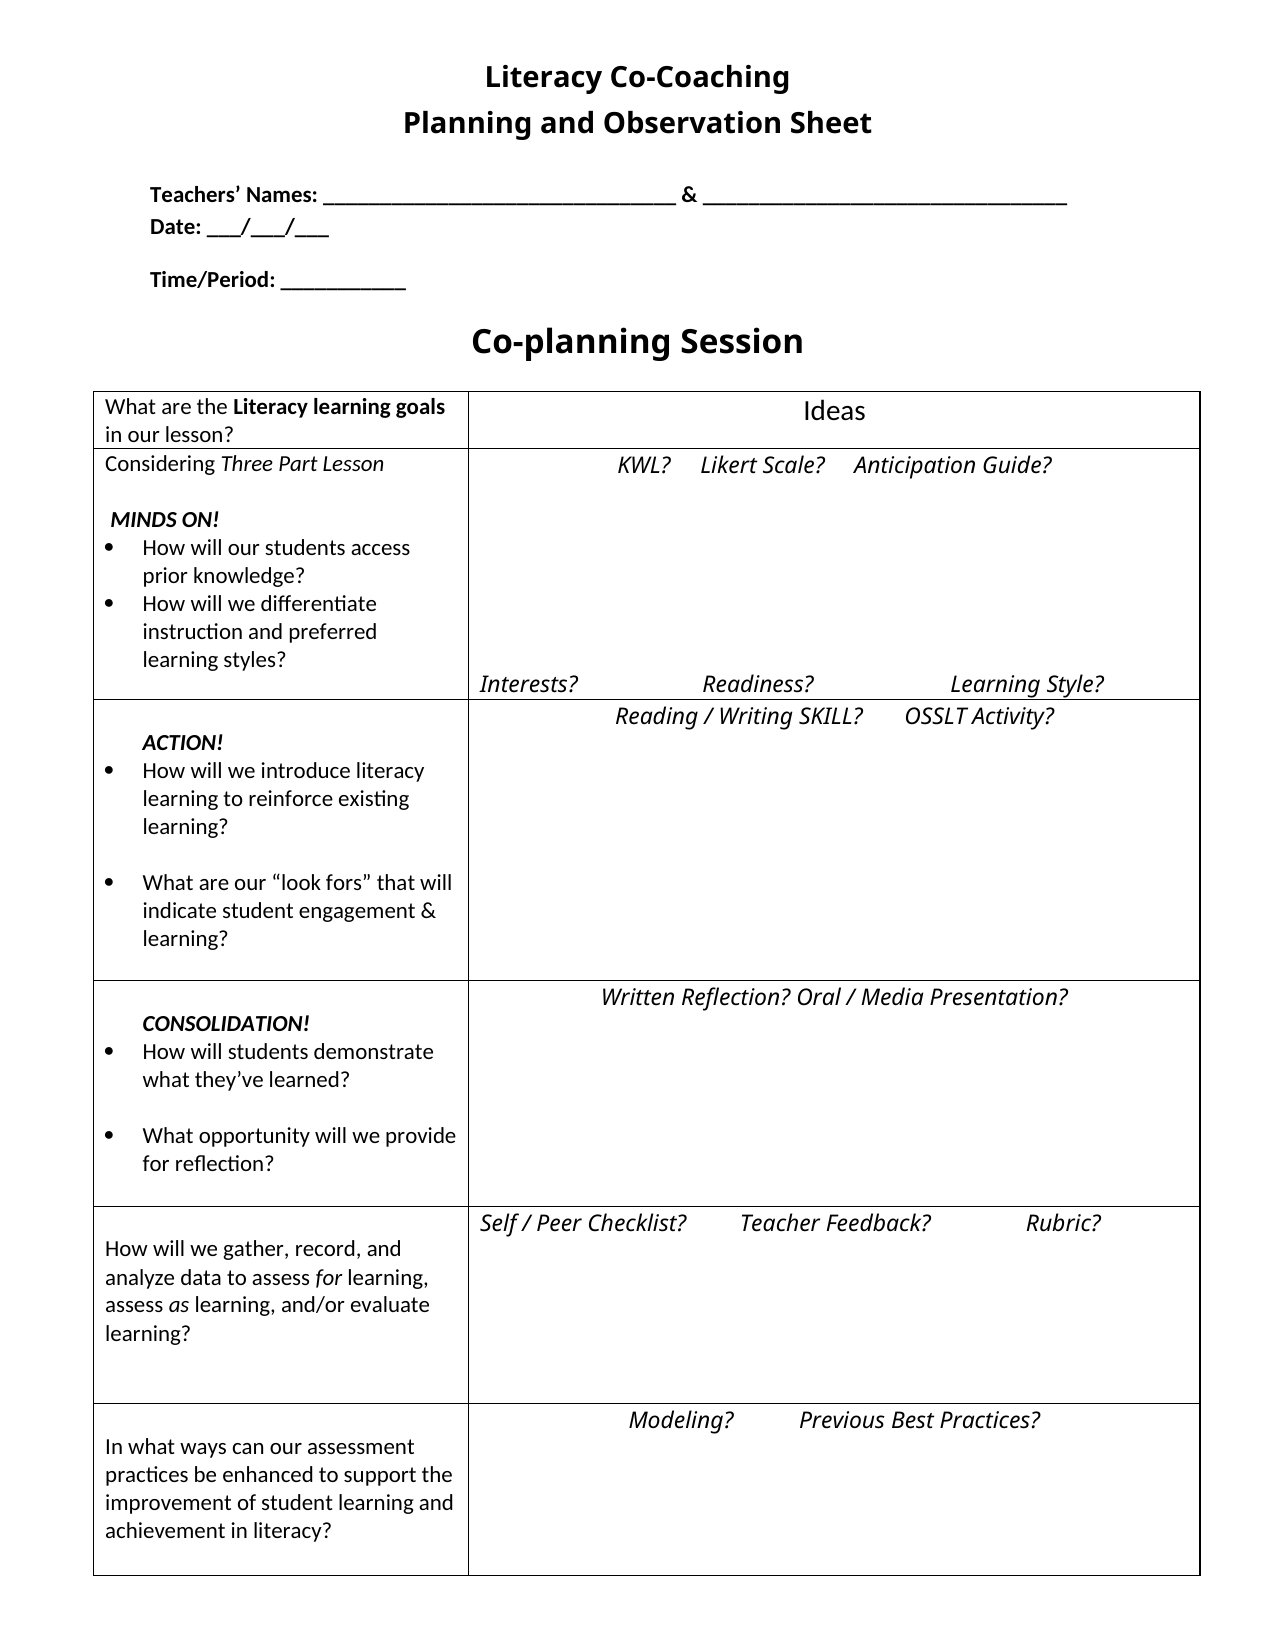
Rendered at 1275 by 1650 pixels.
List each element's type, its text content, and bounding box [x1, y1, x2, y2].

text Co-planning Session [150, 318, 1125, 363]
table_cell Reading / Writing SKILL? OSSLT Activity? [469, 700, 1199, 980]
table_cell CONSOLIDATION! How will students demonstrate what they’ve learned? What opportunity will we provide for reflection? [94, 981, 468, 1206]
table_cell Self / Peer Checklist? Teacher Feedback? Rubric? [469, 1207, 1199, 1403]
table_cell ACTION! How will we introduce literacy learning to reinforce existing learning? What are our “look fors” that will indicate student engagement & learning? [94, 700, 468, 980]
text Date: ___/___/___ [150, 212, 1125, 240]
table_header What are the Literacy learning goals in our lesson? [94, 392, 468, 448]
table_cell Considering Three Part Lesson MINDS ON! How will our students access prior knowledge? How will we differentiate instruction and preferred learning styles? [94, 449, 468, 699]
text Literacy Co-Coaching [150, 56, 1125, 96]
text Teachers’ Names: _______________________________ & ________________________________ [150, 180, 1125, 208]
text Time/Period: ___________ [150, 265, 1125, 293]
table_cell Written Reflection? Oral / Media Presentation? [469, 981, 1199, 1206]
table_cell KWL? Likert Scale? Anticipation Guide? Interests? Readiness? Learning Style? [469, 449, 1199, 699]
table_header Ideas [469, 392, 1199, 448]
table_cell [94, 1404, 468, 1575]
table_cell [469, 1404, 1199, 1575]
text Planning and Observation Sheet [150, 102, 1125, 142]
table_cell How will we gather, record, and analyze data to assess for learning, assess as learning, and/or evaluate learning? [94, 1207, 468, 1403]
